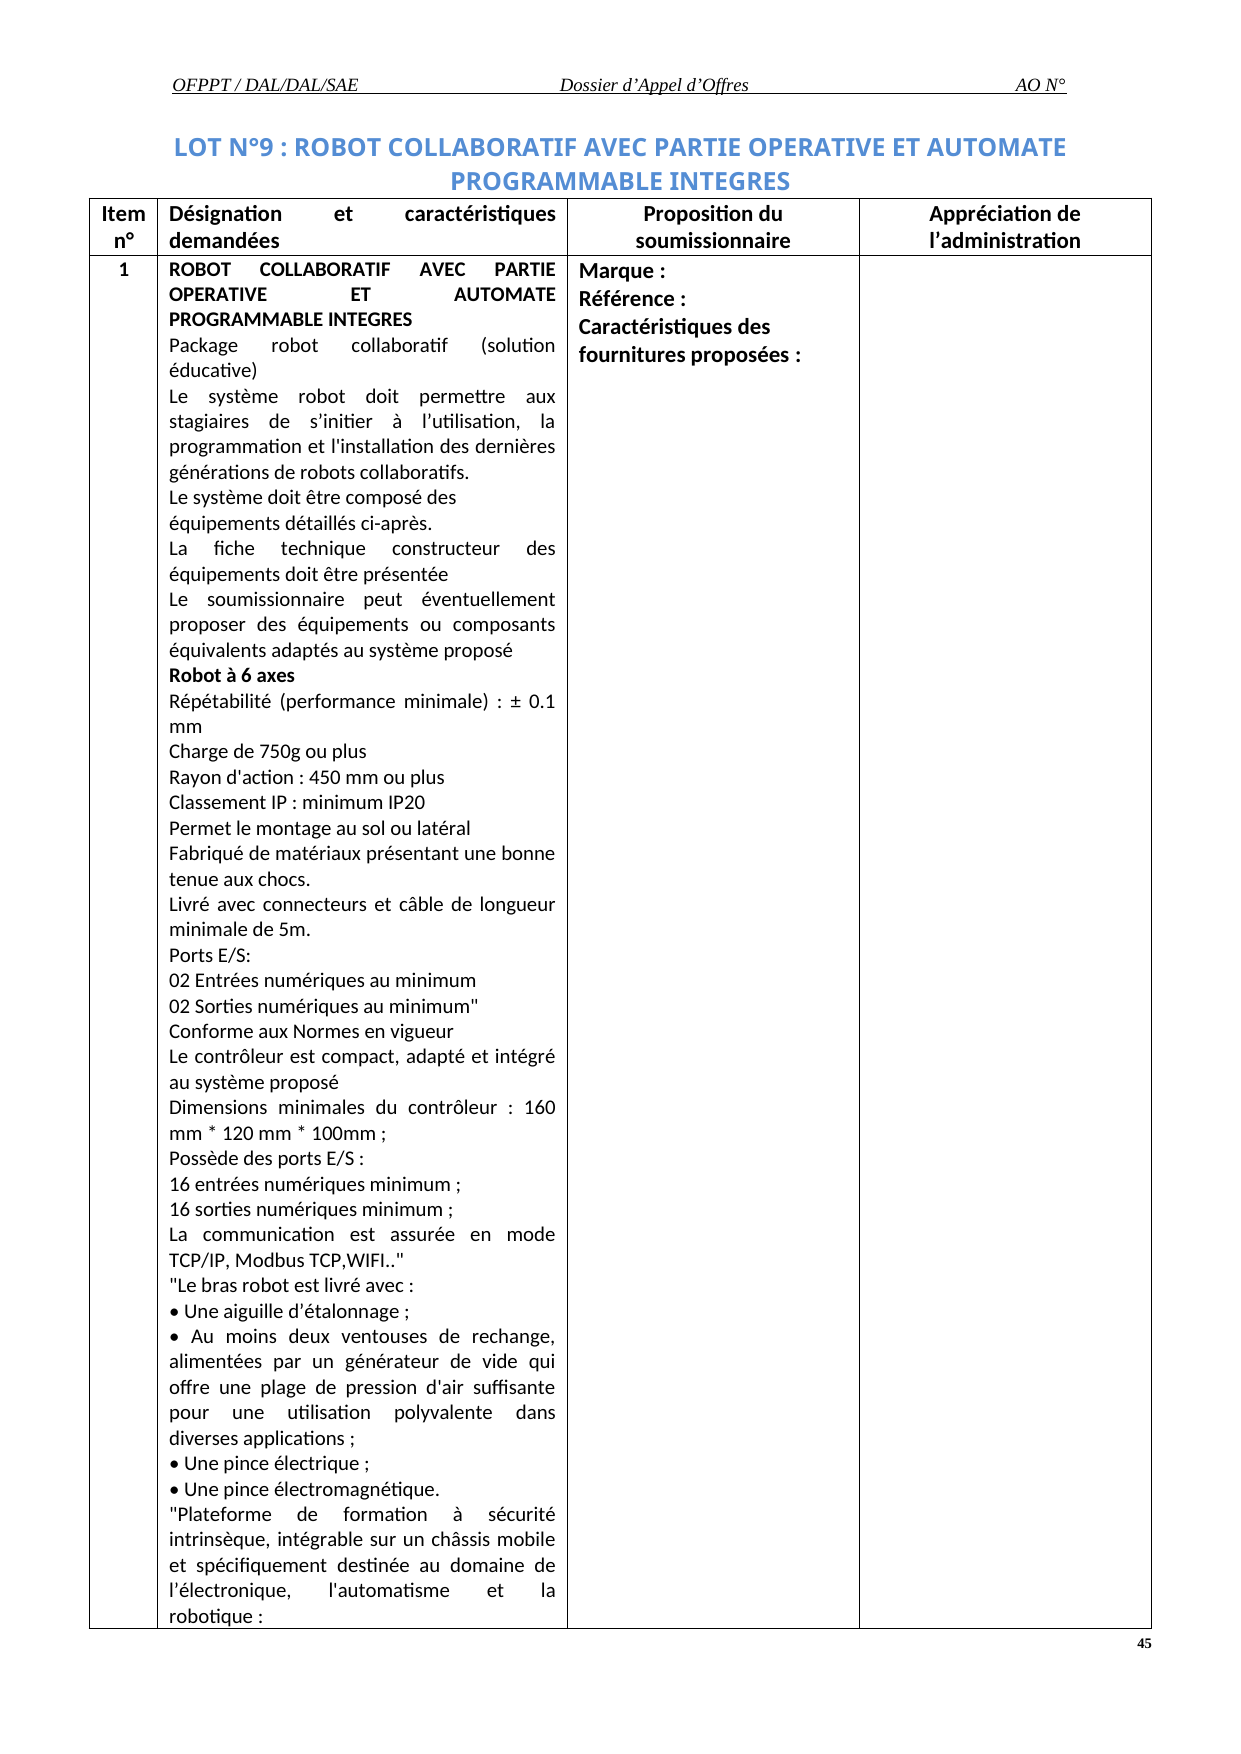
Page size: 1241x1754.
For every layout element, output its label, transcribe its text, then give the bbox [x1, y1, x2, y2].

table_header Désignation et caractéristiques demandées [158, 199, 567, 255]
table_header Item n° [90, 199, 157, 255]
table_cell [158, 256, 567, 1628]
table_header Proposition du soumissionnaire [568, 199, 859, 255]
table_header Appréciation de l’administration [860, 199, 1151, 255]
table_cell 1 [90, 256, 157, 1628]
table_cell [568, 256, 859, 1628]
table_cell [860, 256, 1151, 1628]
list LOT N°9 : ROBOT COLLABORATIF AVEC PARTIE OPERATIVE ET AUTOMATE PROGRAMMABLE INTEGRES [89, 129, 1152, 198]
